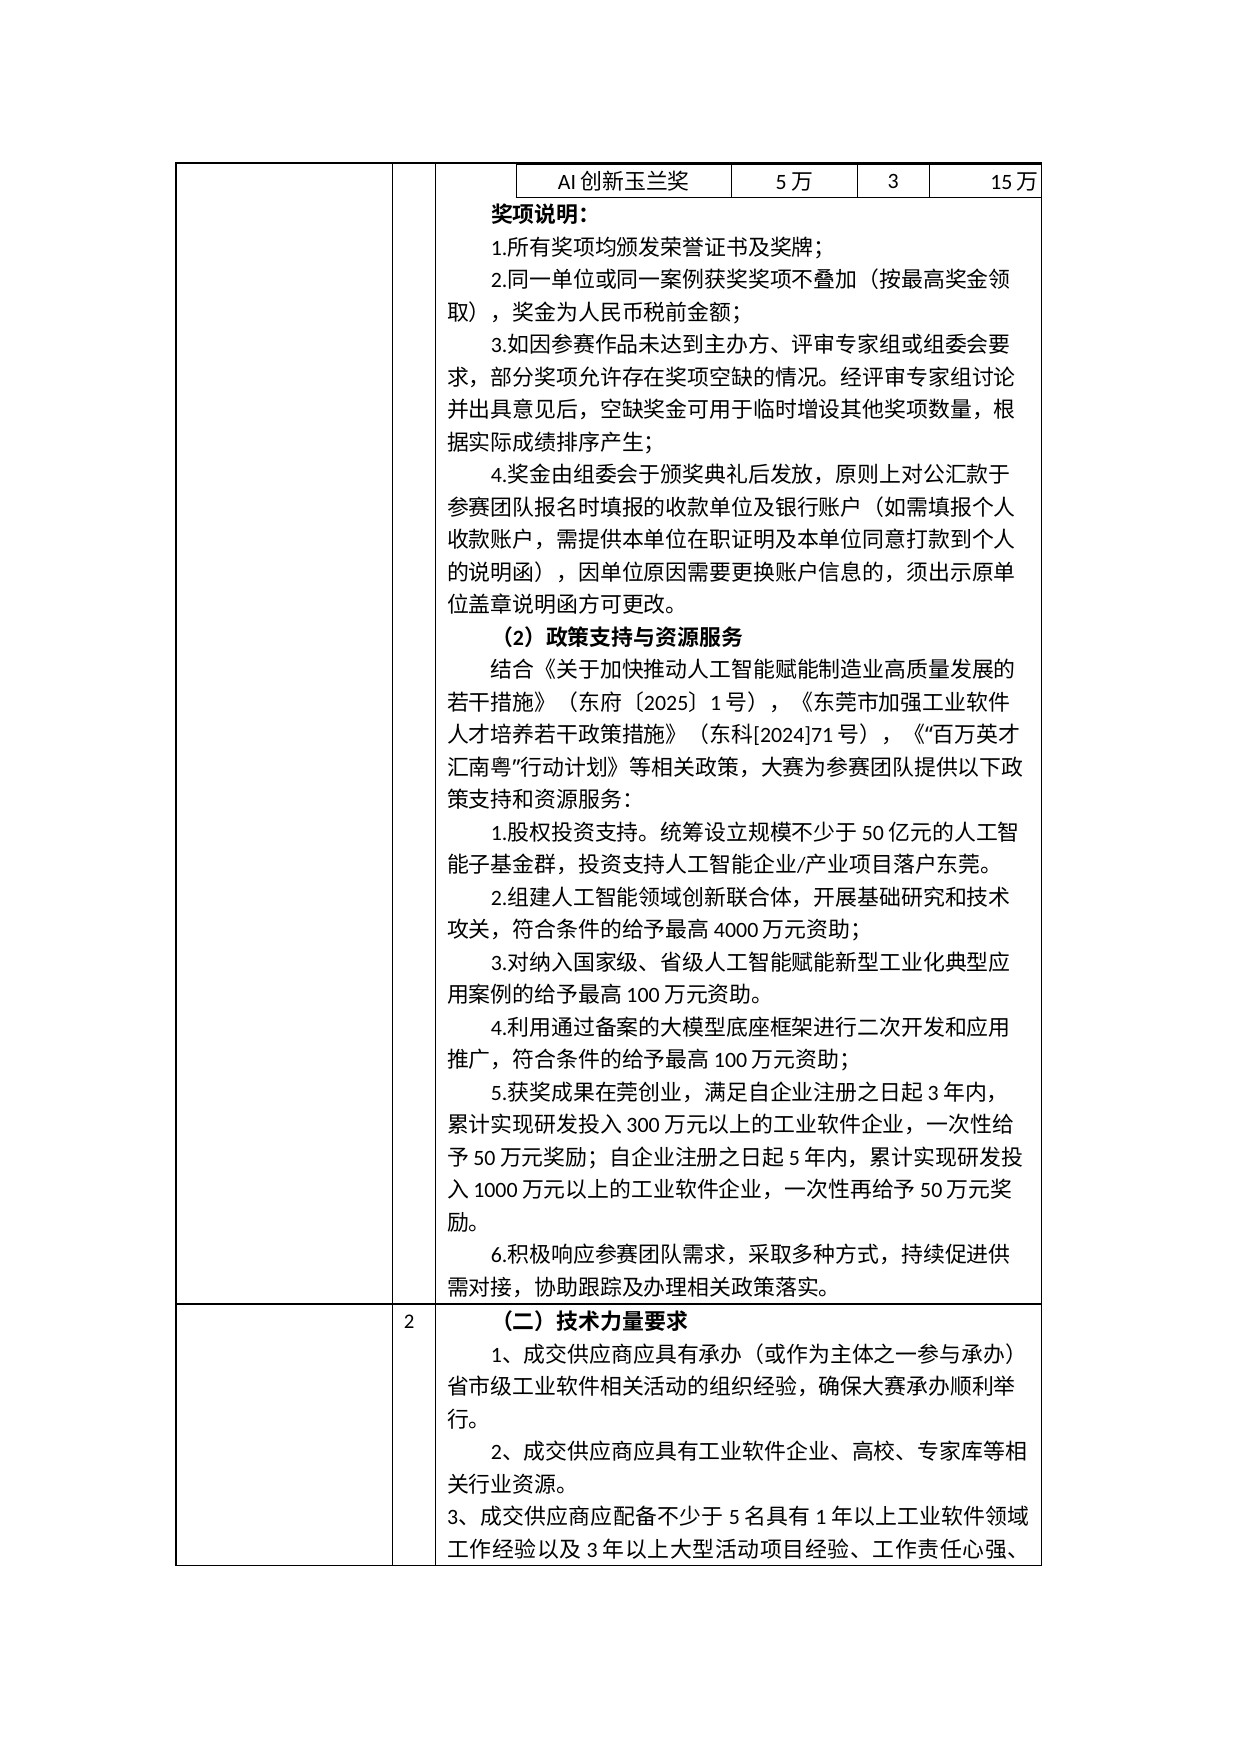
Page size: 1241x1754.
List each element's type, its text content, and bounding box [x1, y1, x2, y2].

table_cell [177, 1305, 392, 1565]
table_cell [436, 164, 1041, 1303]
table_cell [436, 1305, 1041, 1565]
table_cell 2 [393, 1305, 435, 1565]
table_cell [177, 164, 392, 1303]
table_cell 1 [393, 164, 435, 1303]
